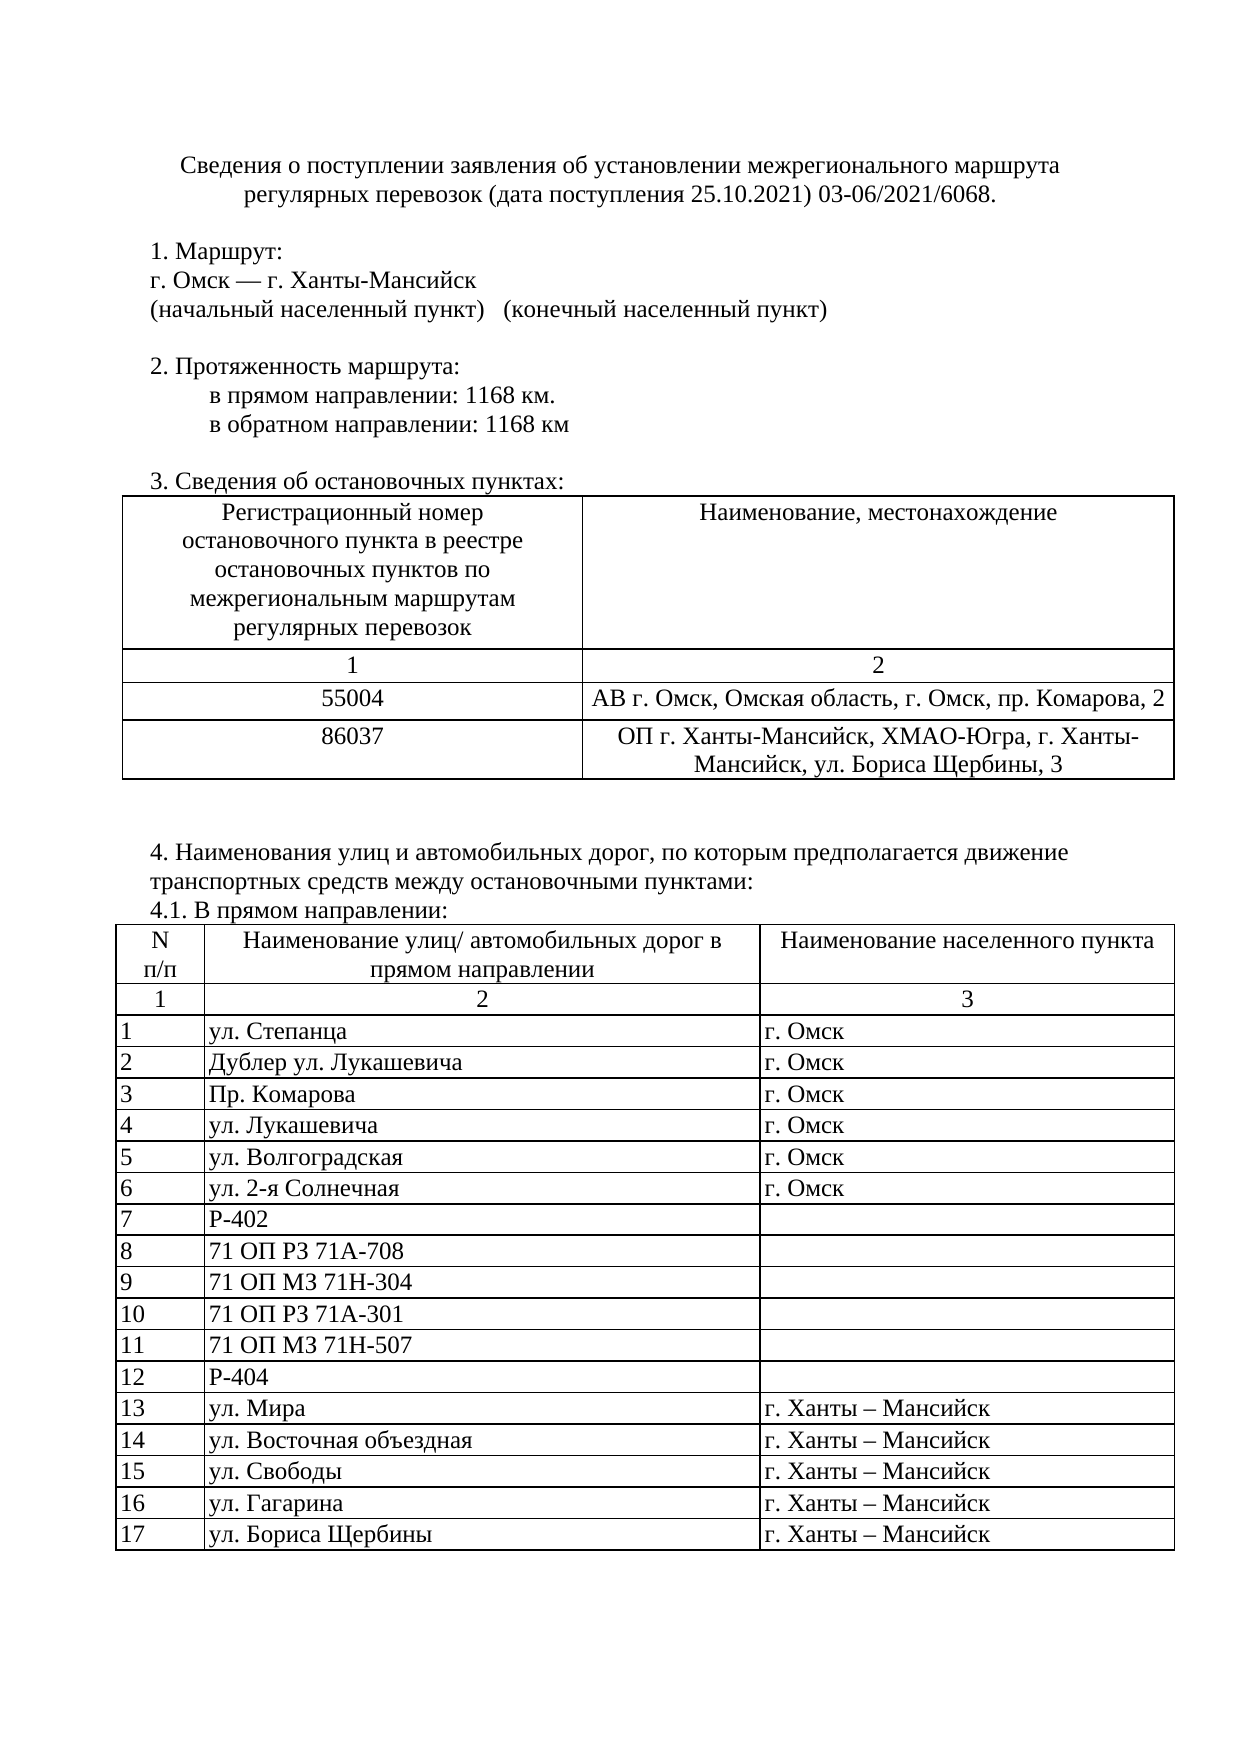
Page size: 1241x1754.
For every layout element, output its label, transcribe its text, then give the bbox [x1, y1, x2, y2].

table_cell г. Ханты – Мансийск [761, 1456, 1174, 1486]
table_cell [761, 1362, 1174, 1392]
table_cell 11 [117, 1330, 204, 1360]
table_cell 86037 [123, 721, 582, 778]
text 1. Маршрут: [150, 236, 1090, 265]
table_cell 10 [117, 1299, 204, 1329]
table_cell г. Омск [761, 1047, 1174, 1077]
table_cell 71 ОП РЗ 71А-301 [205, 1299, 759, 1329]
table_cell 71 ОП МЗ 71Н-304 [205, 1267, 759, 1297]
table_cell [761, 1299, 1174, 1329]
table_cell 17 [117, 1519, 204, 1549]
table_header Наименование улиц/ автомобильных дорог в прямом направлении [205, 925, 759, 983]
table_header Наименование, местонахождение [583, 497, 1173, 648]
table_cell 16 [117, 1488, 204, 1517]
table_cell 6 [117, 1173, 204, 1203]
table_cell 4 [117, 1110, 204, 1140]
table_cell Дублер ул. Лукашевича [205, 1047, 759, 1077]
table_cell г. Ханты – Мансийск [761, 1425, 1174, 1454]
text 3. Сведения об остановочных пунктах: [150, 466, 1090, 495]
table_cell 5 [117, 1142, 204, 1171]
text г. Омск — г. Ханты-Мансийск [150, 265, 1090, 294]
table_cell 14 [117, 1425, 204, 1454]
text 4.1. В прямом направлении: [150, 895, 1090, 924]
table_cell ОП г. Ханты-Мансийск, ХМАО-Югра, г. Ханты-Мансийск, ул. Бориса Щербины, 3 [583, 721, 1173, 778]
table_cell 8 [117, 1236, 204, 1266]
table_cell 7 [117, 1205, 204, 1234]
table_cell 12 [117, 1362, 204, 1392]
table_cell [761, 1330, 1174, 1360]
table_cell г. Омск [761, 1079, 1174, 1108]
table_cell 15 [117, 1456, 204, 1486]
table_cell 9 [117, 1267, 204, 1297]
table_cell 3 [761, 984, 1174, 1014]
table_cell АВ г. Омск, Омская область, г. Омск, пр. Комарова, 2 [583, 683, 1173, 719]
table_cell г. Ханты – Мансийск [761, 1488, 1174, 1517]
text в обратном направлении: 1168 км [150, 409, 1090, 437]
text 2. Протяженность маршрута: [150, 351, 1090, 380]
table_cell г. Омск [761, 1173, 1174, 1203]
table_cell ул. Лукашевича [205, 1110, 759, 1140]
table_cell 2 [117, 1047, 204, 1077]
table_cell г. Омск [761, 1142, 1174, 1171]
table_cell Пр. Комарова [205, 1079, 759, 1108]
table_cell ул. Свободы [205, 1456, 759, 1486]
table_cell 13 [117, 1393, 204, 1423]
table_cell 2 [583, 650, 1173, 681]
table_cell 55004 [123, 683, 582, 719]
table_cell 71 ОП РЗ 71А-708 [205, 1236, 759, 1266]
table_cell г. Ханты – Мансийск [761, 1519, 1174, 1549]
table_cell Р-402 [205, 1205, 759, 1234]
table_cell ул. Волгоградская [205, 1142, 759, 1171]
table_cell [761, 1236, 1174, 1266]
table_cell [761, 1267, 1174, 1297]
text в прямом направлении: 1168 км. [150, 380, 1090, 409]
table_cell г. Омск [761, 1110, 1174, 1140]
table_cell 71 ОП МЗ 71Н-507 [205, 1330, 759, 1360]
table_cell 1 [123, 650, 582, 681]
table_header Регистрационный номер остановочного пункта в реестре остановочных пунктов по межрегиональным маршрутам регулярных перевозок [123, 497, 582, 648]
table_cell г. Омск [761, 1016, 1174, 1046]
text 4. Наименования улиц и автомобильных дорог, по которым предполагается движение транспортных средств между остановочными пунктами: [150, 837, 1090, 895]
text Сведения о поступлении заявления об установлении межрегионального маршрута регулярных перевозок (дата поступления 25.10.2021) 03-06/2021/6068. [150, 150, 1090, 207]
table_cell 1 [117, 1016, 204, 1046]
table_cell ул. Степанца [205, 1016, 759, 1046]
table_header Наименование населенного пункта [761, 925, 1174, 983]
table_cell 3 [117, 1079, 204, 1108]
text (начальный населенный пункт) (конечный населенный пункт) [150, 294, 1090, 322]
table_cell ул. Бориса Щербины [205, 1519, 759, 1549]
table_cell ул. Восточная объездная [205, 1425, 759, 1454]
table_header N п/п [117, 925, 204, 983]
table_cell Р-404 [205, 1362, 759, 1392]
table_cell 1 [117, 984, 204, 1014]
table_cell 2 [205, 984, 759, 1014]
table_cell ул. Гагарина [205, 1488, 759, 1517]
table_cell г. Ханты – Мансийск [761, 1393, 1174, 1423]
table_cell ул. Мира [205, 1393, 759, 1423]
table_cell [761, 1205, 1174, 1234]
table_cell ул. 2-я Солнечная [205, 1173, 759, 1203]
